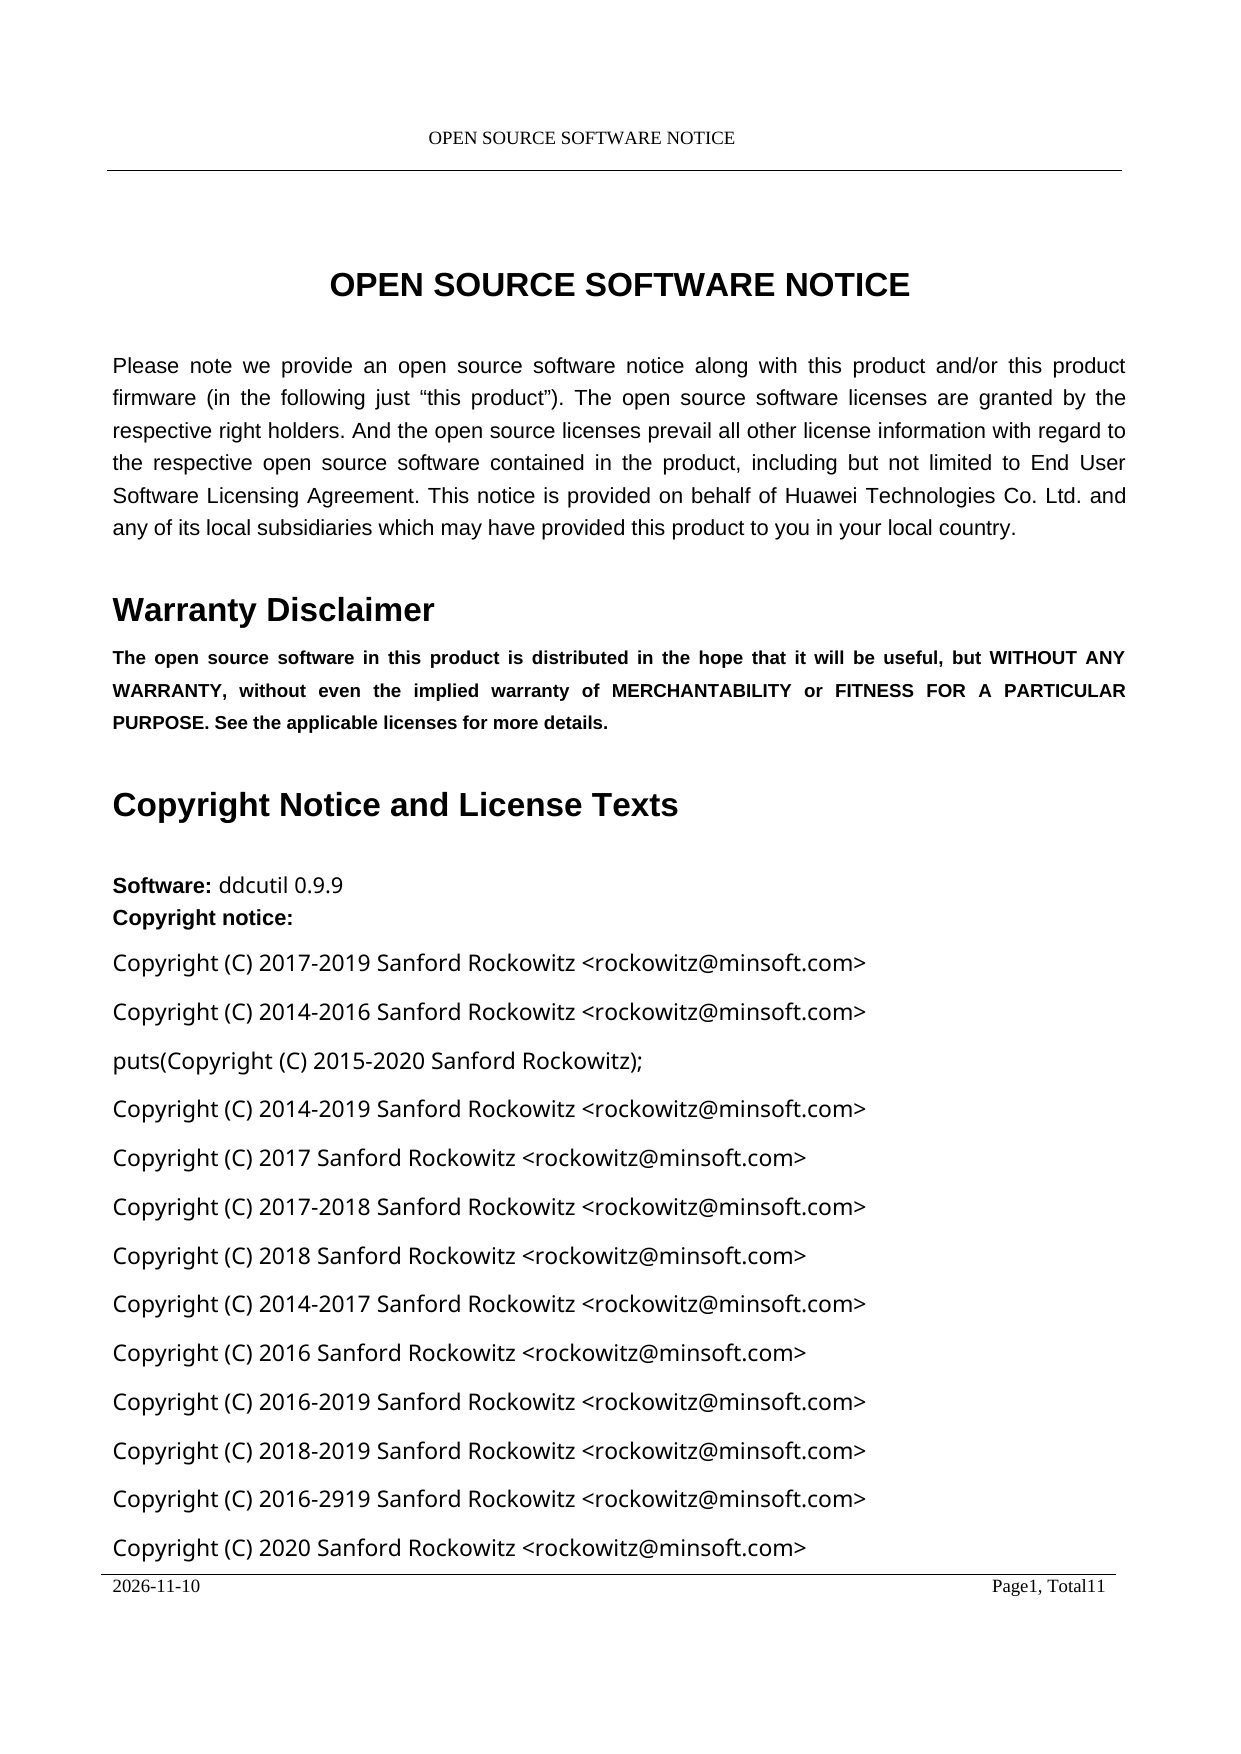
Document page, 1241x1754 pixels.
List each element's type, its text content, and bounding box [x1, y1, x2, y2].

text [112, 947, 1128, 1564]
text Please note we provide an open source software notice along with this product and/or this product firmware (in the following just “this product”). The open source software licenses are granted by the respective right holders. And the open source licenses prevail all other license information with regard to the respective open source software contained in the product, including but not limited to End User Software Licensing Agreement. This notice is provided on behalf of Huawei Technologies Co. Ltd. and any of its local subsidiaries which may have provided this product to you in your local country. [112, 349, 1128, 544]
text Copyright notice: [112, 901, 1128, 934]
text Copyright Notice and License Texts [112, 771, 1128, 836]
text Software: ddcutil 0.9.9 [112, 869, 1128, 901]
text OPEN SOURCE SOFTWARE NOTICE [112, 251, 1128, 316]
text The open source software in this product is distributed in the hope that it will be useful, but WITHOUT ANY WARRANTY, without even the implied warranty of MERCHANTABILITY or FITNESS FOR A PARTICULAR PURPOSE. See the applicable licenses for more details. [112, 641, 1128, 739]
text Warranty Disclaimer [112, 576, 1128, 641]
